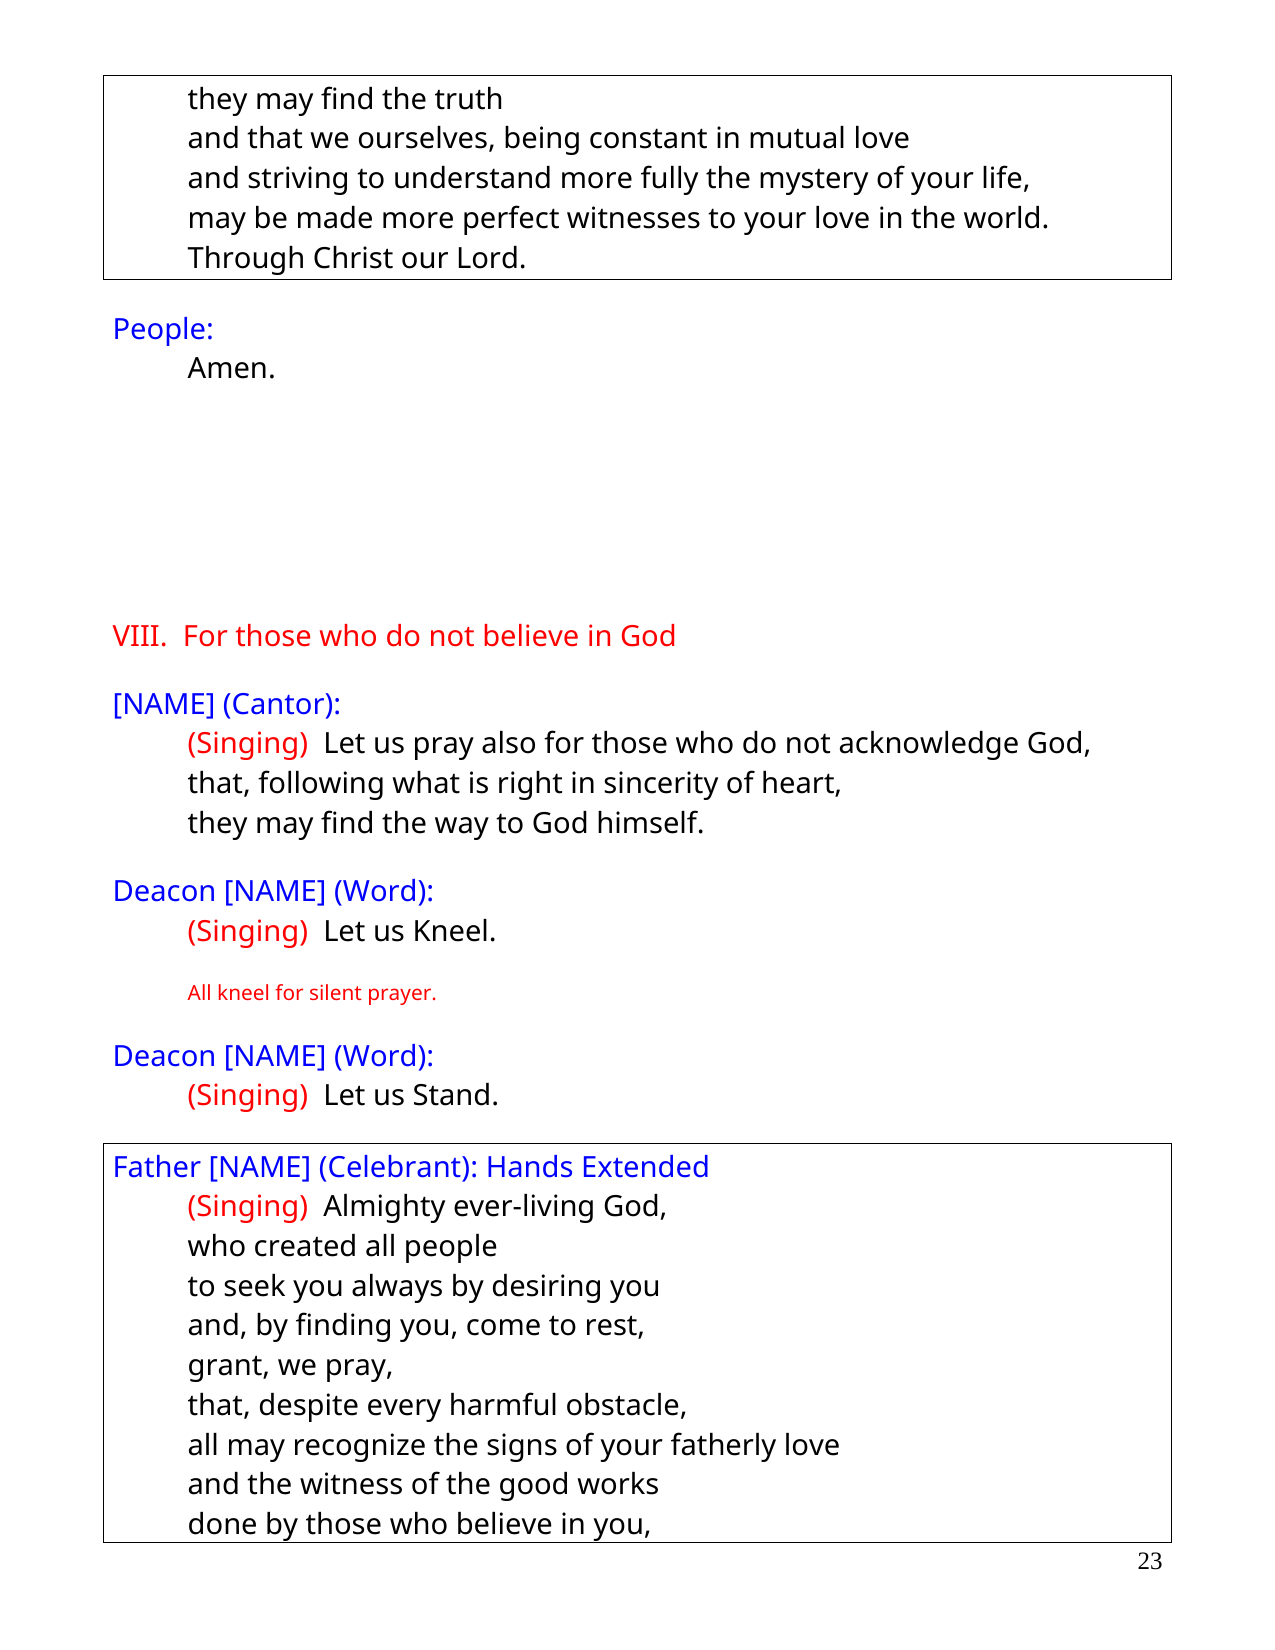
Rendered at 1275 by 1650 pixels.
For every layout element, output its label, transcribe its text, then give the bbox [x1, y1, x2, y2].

text VIII. For those who do not believe in God [112, 615, 1162, 655]
text that, following what is right in sincerity of heart, [112, 762, 1162, 802]
text (Singing) Almighty ever-living God, [112, 1186, 1162, 1225]
text (Singing) Let us pray also for those who do not acknowledge God, [187, 723, 1162, 762]
text and striving to understand more fully the mystery of your life, [112, 157, 1162, 197]
text People: [112, 308, 1162, 348]
text that, despite every harmful obstacle, [112, 1384, 1162, 1424]
text Deacon [NAME] (Word): [112, 1035, 1162, 1075]
text to seek you always by desiring you [112, 1265, 1162, 1305]
text and, by finding you, come to rest, [112, 1305, 1162, 1344]
text Deacon [NAME] (Word): [112, 870, 1162, 910]
text may be made more perfect witnesses to your love in the world. [112, 197, 1162, 234]
text (Singing) Let us Stand. [187, 1075, 1162, 1114]
text done by those who believe in you, [112, 1503, 1162, 1542]
text Father [NAME] (Celebrant): Hands Extended [104, 1144, 1171, 1186]
text and the witness of the good works [112, 1463, 1162, 1503]
text and that we ourselves, being constant in mutual love [112, 118, 1162, 157]
text grant, we pray, [112, 1344, 1162, 1384]
text Through Christ our Lord. [104, 234, 1171, 279]
text All kneel for silent prayer. [112, 978, 1162, 1007]
text all may recognize the signs of your fatherly love [112, 1424, 1162, 1463]
text [NAME] (Cantor): [112, 683, 1162, 723]
text they may find the truth [104, 76, 1171, 118]
text they may find the way to God himself. [112, 802, 1162, 842]
text (Singing) Let us Kneel. [187, 910, 1162, 950]
text who created all people [112, 1225, 1162, 1265]
text Amen. [112, 348, 1162, 387]
